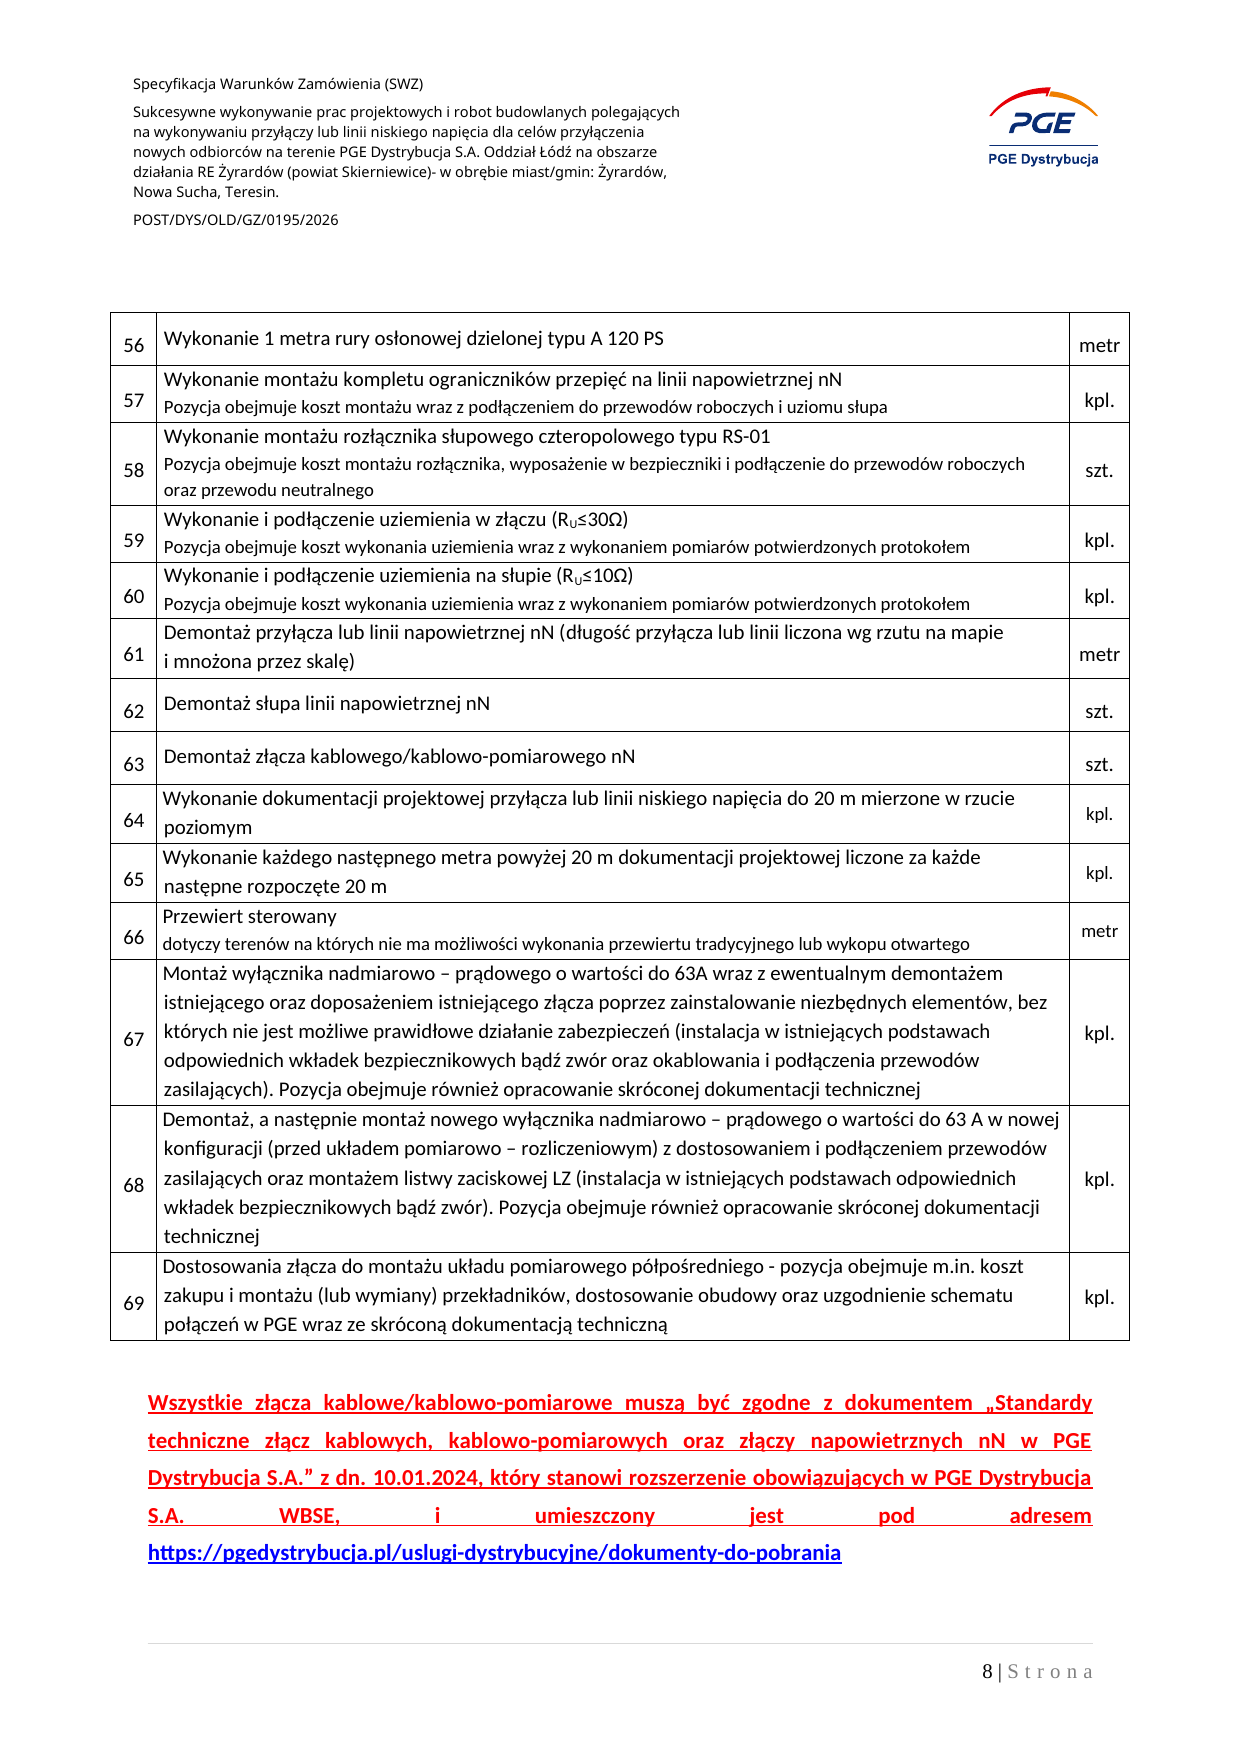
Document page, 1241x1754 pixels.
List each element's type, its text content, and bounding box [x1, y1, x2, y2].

table_cell kpl. [1070, 506, 1129, 562]
table_cell Dostosowania złącza do montażu układu pomiarowego półpośredniego - pozycja obejmuje m.in. koszt zakupu i montażu (lub wymiany) przekładników, dostosowanie obudowy oraz uzgodnienie schematu połączeń w PGE wraz ze skróconą dokumentacją techniczną [157, 1253, 1069, 1340]
table_cell Demontaż złącza kablowego/kablowo-pomiarowego nN [157, 732, 1069, 784]
table_cell Wykonanie montażu kompletu ograniczników przepięć na linii napowietrznej nN Pozycja obejmuje koszt montażu wraz z podłączeniem do przewodów roboczych i uziomu słupa [157, 366, 1069, 422]
table_cell kpl. [1070, 1106, 1129, 1252]
table_cell kpl. [1070, 844, 1129, 902]
table_cell 58 [111, 423, 156, 505]
table_cell 63 [111, 732, 156, 784]
table_cell metr [1070, 903, 1129, 959]
table_cell szt. [1070, 423, 1129, 505]
table_cell metr [1070, 313, 1129, 365]
table_cell Wykonanie 1 metra rury osłonowej dzielonej typu A 120 PS [157, 313, 1069, 365]
table_cell Wykonanie każdego następnego metra powyżej 20 m dokumentacji projektowej liczone za każde następne rozpoczęte 20 m [157, 844, 1069, 902]
table_cell Przewiert sterowany dotyczy terenów na których nie ma możliwości wykonania przewiertu tradycyjnego lub wykopu otwartego [157, 903, 1069, 959]
table_cell Wykonanie montażu rozłącznika słupowego czteropolowego typu RS-01 Pozycja obejmuje koszt montażu rozłącznika, wyposażenie w bezpieczniki i podłączenie do przewodów roboczych oraz przewodu neutralnego [157, 423, 1069, 505]
text Wszystkie złącza kablowe/kablowo-pomiarowe muszą być zgodne z dokumentem „Standardy techniczne złącz kablowych, kablowo-pomiarowych oraz złączy napowietrznych nN w PGE Dystrybucja S.A.” z dn. 10.01.2024, który stanowi rozszerzenie obowiązujących w PGE Dystrybucja S.A. WBSE, i umieszczony jest pod adresem https://pgedystrybucja.pl/uslugi-dystrybucyjne/dokumenty-do-pobrania [148, 1379, 1093, 1412]
table_cell 65 [111, 844, 156, 902]
table_cell 67 [111, 960, 156, 1105]
table_cell Wykonanie dokumentacji projektowej przyłącza lub linii niskiego napięcia do 20 m mierzone w rzucie poziomym [157, 785, 1069, 843]
table_cell Wykonanie i podłączenie uziemienia w złączu (RU≤30Ω) Pozycja obejmuje koszt wykonania uziemienia wraz z wykonaniem pomiarów potwierdzonych protokołem [157, 506, 1069, 562]
table_cell Montaż wyłącznika nadmiarowo – prądowego o wartości do 63A wraz z ewentualnym demontażem istniejącego oraz doposażeniem istniejącego złącza poprzez zainstalowanie niezbędnych elementów, bez których nie jest możliwe prawidłowe działanie zabezpieczeń (instalacja w istniejących podstawach odpowiednich wkładek bezpiecznikowych bądź zwór oraz okablowania i podłączenia przewodów zasilających). Pozycja obejmuje również opracowanie skróconej dokumentacji technicznej [157, 960, 1069, 1105]
table_cell szt. [1070, 732, 1129, 784]
table_cell Demontaż przyłącza lub linii napowietrznej nN (długość przyłącza lub linii liczona wg rzutu na mapie i mnożona przez skalę) [157, 619, 1069, 677]
table_cell Wykonanie i podłączenie uziemienia na słupie (RU≤10Ω) Pozycja obejmuje koszt wykonania uziemienia wraz z wykonaniem pomiarów potwierdzonych protokołem [157, 563, 1069, 618]
table_cell 69 [111, 1253, 156, 1340]
table_cell Demontaż, a następnie montaż nowego wyłącznika nadmiarowo – prądowego o wartości do 63 A w nowej konfiguracji (przed układem pomiarowo – rozliczeniowym) z dostosowaniem i podłączeniem przewodów zasilających oraz montażem listwy zaciskowej LZ (instalacja w istniejących podstawach odpowiednich wkładek bezpiecznikowych bądź zwór). Pozycja obejmuje również opracowanie skróconej dokumentacji technicznej [157, 1106, 1069, 1252]
table_cell 59 [111, 506, 156, 562]
text Wszystkie złącza kablowe/kablowo-pomiarowe muszą być zgodne z dokumentem „Standardy techniczne złącz kablowych, kablowo-pomiarowych oraz złączy napowietrznych nN w PGE Dystrybucja S.A.” z dn. 10.01.2024, który stanowi rozszerzenie obowiązujących w PGE Dystrybucja S.A. WBSE, i umieszczony jest pod adresem https://pgedystrybucja.pl/uslugi-dystrybucyjne/dokumenty-do-pobrania [148, 1526, 1093, 1566]
text Wszystkie złącza kablowe/kablowo-pomiarowe muszą być zgodne z dokumentem „Standardy techniczne złącz kablowych, kablowo-pomiarowych oraz złączy napowietrznych nN w PGE Dystrybucja S.A.” z dn. 10.01.2024, który stanowi rozszerzenie obowiązujących w PGE Dystrybucja S.A. WBSE, i umieszczony jest pod adresem https://pgedystrybucja.pl/uslugi-dystrybucyjne/dokumenty-do-pobrania [148, 1414, 1093, 1487]
table_cell kpl. [1070, 563, 1129, 618]
table_cell metr [1070, 619, 1129, 677]
table_cell kpl. [1070, 1253, 1129, 1340]
table_cell 66 [111, 903, 156, 959]
table_cell Demontaż słupa linii napowietrznej nN [157, 679, 1069, 731]
table_cell 68 [111, 1106, 156, 1252]
table_cell szt. [1070, 679, 1129, 731]
table_cell 61 [111, 619, 156, 677]
table_cell kpl. [1070, 960, 1129, 1105]
table_cell 64 [111, 785, 156, 843]
table_cell kpl. [1070, 785, 1129, 843]
table_cell 62 [111, 679, 156, 731]
table_cell 60 [111, 563, 156, 618]
table_cell 57 [111, 366, 156, 422]
table_cell 56 [111, 313, 156, 365]
text Wszystkie złącza kablowe/kablowo-pomiarowe muszą być zgodne z dokumentem „Standardy techniczne złącz kablowych, kablowo-pomiarowych oraz złączy napowietrznych nN w PGE Dystrybucja S.A.” z dn. 10.01.2024, który stanowi rozszerzenie obowiązujących w PGE Dystrybucja S.A. WBSE, i umieszczony jest pod adresem https://pgedystrybucja.pl/uslugi-dystrybucyjne/dokumenty-do-pobrania [148, 1489, 1093, 1525]
table_cell kpl. [1070, 366, 1129, 422]
